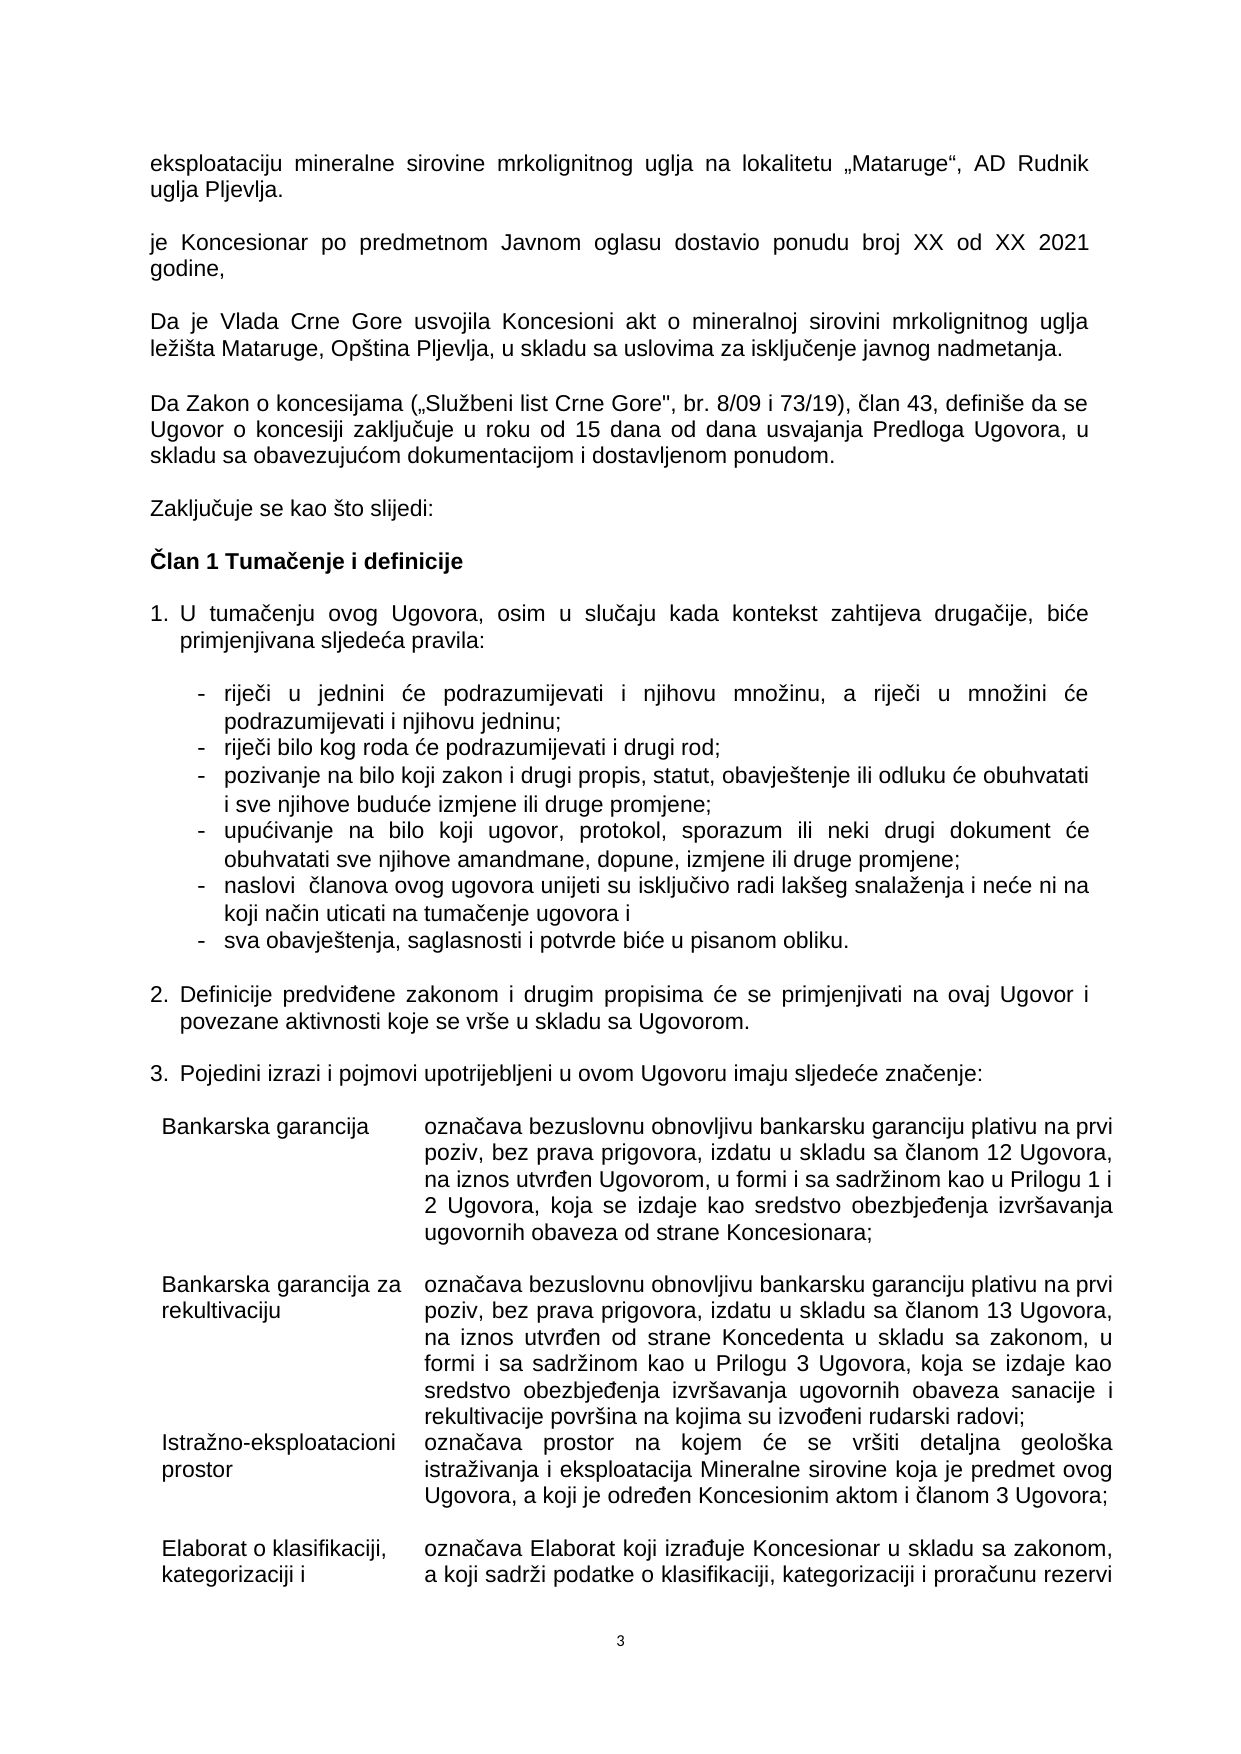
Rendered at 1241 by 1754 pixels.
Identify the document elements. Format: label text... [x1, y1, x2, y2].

list riječi bilo kog roda će podrazumijevati i drugi rod; [194, 734, 1090, 762]
list Pojedini izrazi i pojmovi upotrijebljeni u ovom Ugovoru imaju sljedeće značenje: [150, 1060, 1090, 1087]
list naslovi članova ovog ugovora unijeti su isključivo radi lakšeg snalaženja i neće ni na koji način uticati na tumačenje ugovora i [194, 872, 1090, 927]
table_header označava bezuslovnu obnovljivu bankarsku garanciju plativu na prvi poziv, bez prava prigovora, izdatu u skladu sa članom 12 Ugovora, na iznos utvrđen Ugovorom, u formi i sa sadržinom kao u Prilogu 1 i 2 Ugovora, koja se izdaje kao sredstvo obezbjeđenja izvršavanja ugovornih obaveza od strane Koncesionara; [413, 1113, 1125, 1271]
list Tumačenje i definicije [150, 548, 1090, 574]
table_header Bankarska garancija [150, 1113, 413, 1271]
list upućivanje na bilo koji ugovor, protokol, sporazum ili neki drugi dokument će obuhvatati sve njihove amandmane, dopune, izmjene ili druge promjene; [194, 817, 1090, 872]
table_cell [413, 1535, 1125, 1587]
list Definicije predviđene zakonom i drugim propisima će se primjenjivati na ovaj Ugovor i povezane aktivnosti koje se vrše u skladu sa Ugovorom. [150, 981, 1090, 1034]
list U tumačenju ovog Ugovora, osim u slučaju kada kontekst zahtijeva drugačije, biće primjenjivana sljedeća pravila: [150, 600, 1090, 653]
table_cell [150, 1535, 413, 1587]
list pozivanje na bilo koji zakon i drugi propis, statut, obavještenje ili odluku će obuhvatati i sve njihove buduće izmjene ili druge promjene; [194, 762, 1090, 817]
list riječi u jednini će podrazumijevati i njihovu množinu, a riječi u množini će podrazumijevati i njihovu jedninu; [194, 679, 1090, 734]
table_cell označava prostor na kojem će se vršiti detaljna geološka istraživanja i eksploatacija Mineralne sirovine koja je predmet ovog Ugovora, a koji je određen Koncesionim aktom i članom 3 Ugovora; [413, 1429, 1125, 1535]
table_cell Bankarska garancija za rekultivaciju [150, 1271, 413, 1429]
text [150, 150, 1090, 203]
table_cell Istražno-eksploatacioni prostor [150, 1429, 413, 1535]
text je Koncesionar po predmetnom Javnom oglasu dostavio ponudu broj XX od XX 2021 godine, [150, 229, 1090, 282]
text Da je Vlada Crne Gore usvojila Koncesioni akt o mineralnoj sirovini mrkolignitnog uglja ležišta Mataruge, Opština Pljevlja, u skladu sa uslovima za isključenje javnog nadmetanja. [150, 308, 1090, 361]
text Zaključuje se kao što slijedi: [150, 495, 1090, 521]
text Da Zakon o koncesijama („Službeni list Crne Gore", br. 8/09 i 73/19), član 43, definiše da se Ugovor o koncesiji zaključuje u roku od 15 dana od dana usvajanja Predloga Ugovora, u skladu sa obavezujućom dokumentacijom i dostavljenom ponudom. [150, 389, 1090, 469]
list sva obavještenja, saglasnosti i potvrde biće u pisanom obliku. [194, 927, 1090, 955]
table_cell označava bezuslovnu obnovljivu bankarsku garanciju plativu na prvi poziv, bez prava prigovora, izdatu u skladu sa članom 13 Ugovora, na iznos utvrđen od strane Koncedenta u skladu sa zakonom, u formi i sa sadržinom kao u Prilogu 3 Ugovora, koja se izdaje kao sredstvo obezbjeđenja izvršavanja ugovornih obaveza sanacije i rekultivacije površina na kojima su izvođeni rudarski radovi; [413, 1271, 1125, 1429]
